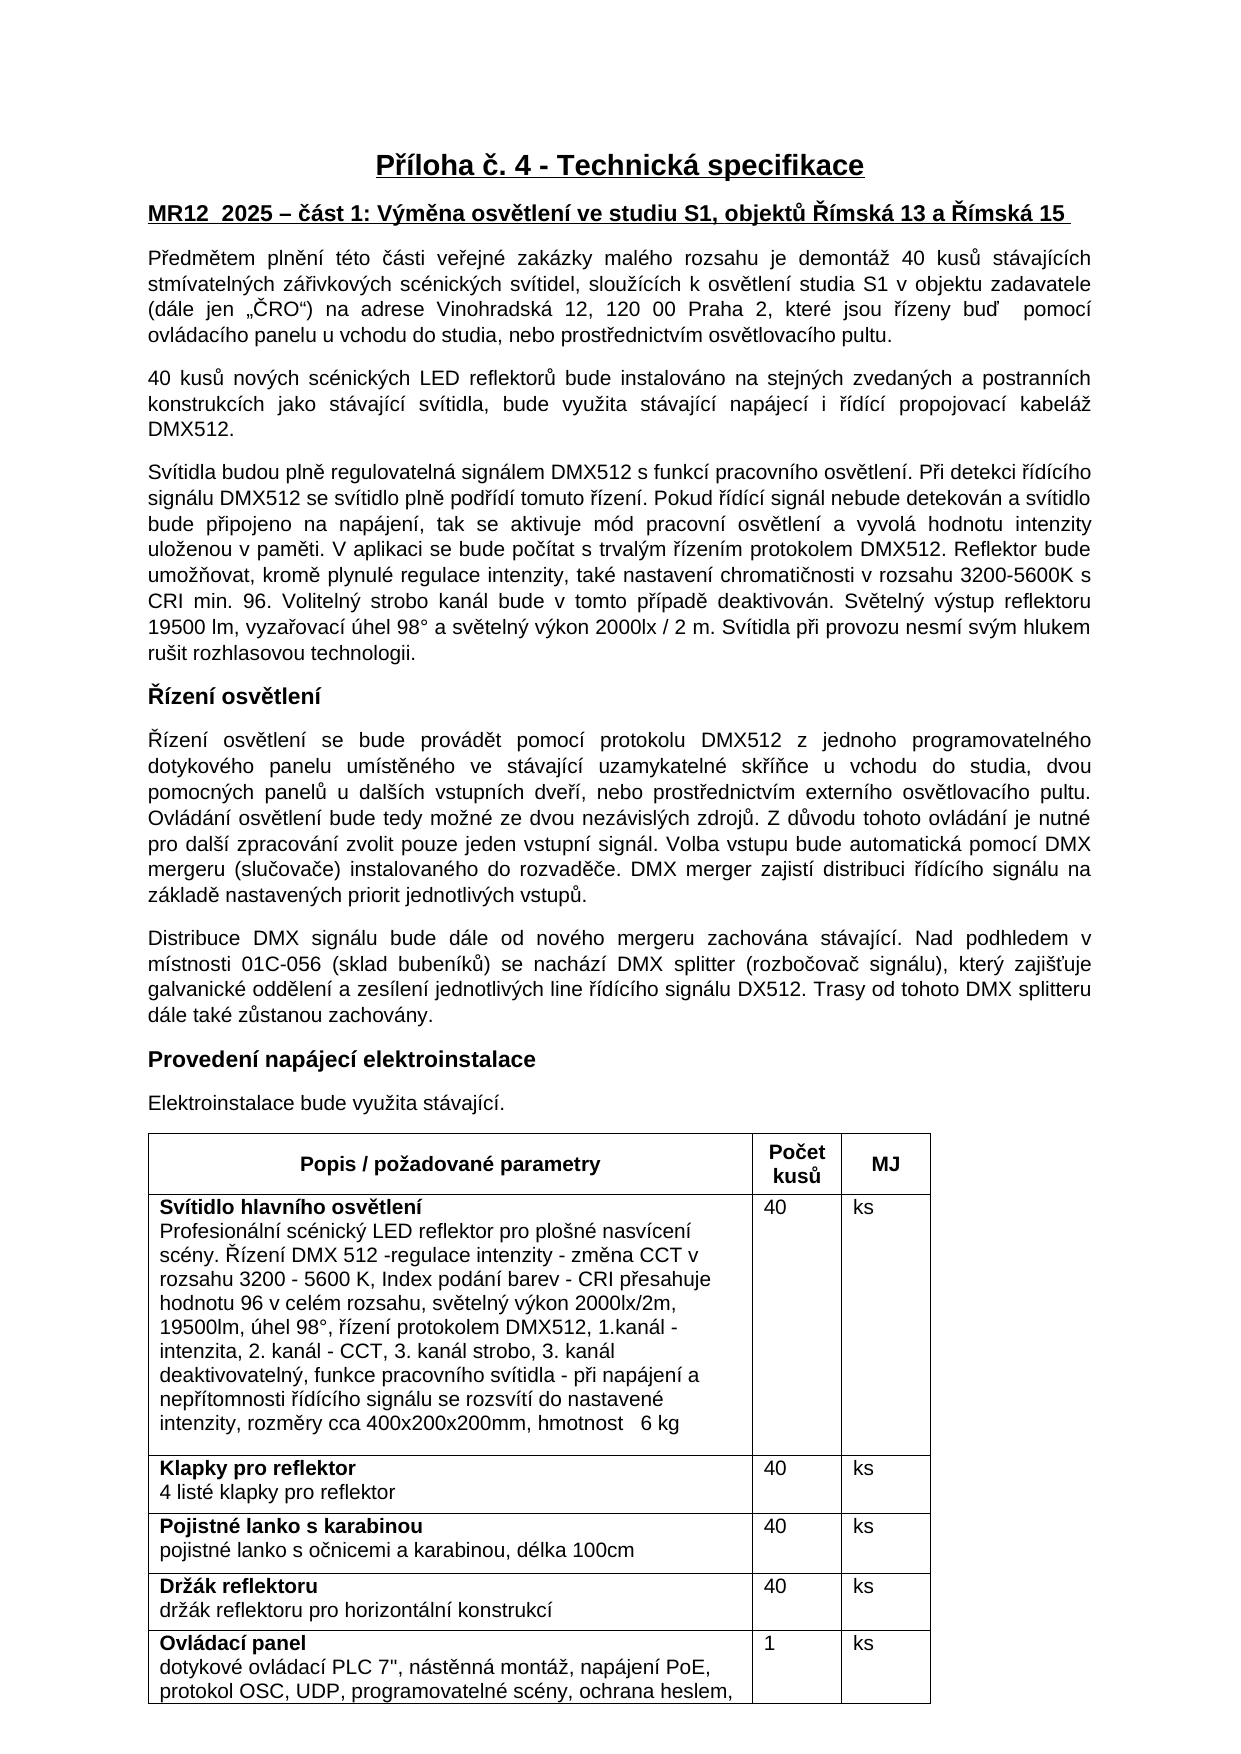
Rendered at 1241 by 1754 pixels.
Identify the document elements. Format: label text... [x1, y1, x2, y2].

text Elektroinstalace bude využita stávající. [148, 1091, 1093, 1115]
table_cell 1 [753, 1631, 841, 1702]
table_cell 40 [753, 1514, 841, 1573]
table_cell Klapky pro reflektor 4 listé klapky pro reflektor [149, 1456, 752, 1513]
table_cell ks [842, 1574, 930, 1629]
text MR12_2025 – část 1: Výměna osvětlení ve studiu S1, objektů Římská 13 a Římská 15 [148, 200, 1093, 227]
table_cell 40 [753, 1574, 841, 1629]
table_cell 40 [753, 1456, 841, 1513]
table_header Počet kusů [753, 1134, 841, 1194]
table_cell Držák reflektoru držák reflektoru pro horizontální konstrukcí [149, 1574, 752, 1629]
text Předmětem plnění této části veřejné zakázky malého rozsahu je demontáž 40 kusů stávajících stmívatelných zářivkových scénických svítidel, sloužících k osvětlení studia S1 v objektu zadavatele (dále jen „ČRO“) na adrese Vinohradská 12, 120 00 Praha 2, které jsou řízeny buď pomocí ovládacího panelu u vchodu do studia, nebo prostřednictvím osvětlovacího pultu. [148, 246, 1093, 347]
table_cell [149, 1631, 752, 1702]
text Distribuce DMX signálu bude dále od nového mergeru zachována stávající. Nad podhledem v místnosti 01C-056 (sklad bubeníků) se nachází DMX splitter (rozbočovač signálu), který zajišťuje galvanické oddělení a zesílení jednotlivých line řídícího signálu DX512. Trasy od tohoto DMX splitteru dále také zůstanou zachovány. [148, 926, 1093, 1027]
text Řízení osvětlení [148, 683, 1093, 709]
table_header Popis / požadované parametry [149, 1134, 752, 1194]
table_cell ks [842, 1195, 930, 1455]
text Provedení napájecí elektroinstalace [148, 1046, 1093, 1072]
text Svítidla budou plně regulovatelná signálem DMX512 s funkcí pracovního osvětlení. Při detekci řídícího signálu DMX512 se svítidlo plně podřídí tomuto řízení. Pokud řídící signál nebude detekován a svítidlo bude připojeno na napájení, tak se aktivuje mód pracovní osvětlení a vyvolá hodnotu intenzity uloženou v paměti. V aplikaci se bude počítat s trvalým řízením protokolem DMX512. Reflektor bude umožňovat, kromě plynulé regulace intenzity, také nastavení chromatičnosti v rozsahu 3200-5600K s CRI min. 96. Volitelný strobo kanál bude v tomto případě deaktivován. Světelný výstup reflektoru 19500 lm, vyzařovací úhel 98° a světelný výkon 2000lx / 2 m. Svítidla při provozu nesmí svým hlukem rušit rozhlasovou technologii. [148, 460, 1093, 664]
table_cell Pojistné lanko s karabinou pojistné lanko s očnicemi a karabinou, délka 100cm [149, 1514, 752, 1573]
table_header MJ [842, 1134, 930, 1194]
text Řízení osvětlení se bude provádět pomocí protokolu DMX512 z jednoho programovatelného dotykového panelu umístěného ve stávající uzamykatelné skříňce u vchodu do studia, dvou pomocných panelů u dalších vstupních dveří, nebo prostřednictvím externího osvětlovacího pultu. Ovládání osvětlení bude tedy možné ze dvou nezávislých zdrojů. Z důvodu tohoto ovládání je nutné pro další zpracování zvolit pouze jeden vstupní signál. Volba vstupu bude automatická pomocí DMX mergeru (slučovače) instalovaného do rozvaděče. DMX merger zajistí distribuci řídícího signálu na základě nastavených priorit jednotlivých vstupů. [148, 728, 1093, 907]
text Příloha č. 4 - Technická specifikace [148, 148, 1093, 181]
table_cell Svítidlo hlavního osvětlení Profesionální scénický LED reflektor pro plošné nasvícení scény. Řízení DMX 512 -regulace intenzity - změna CCT v rozsahu 3200 - 5600 K, Index podání barev - CRI přesahuje hodnotu 96 v celém rozsahu, světelný výkon 2000lx/2m, 19500lm, úhel 98°, řízení protokolem DMX512, 1.kanál - intenzita, 2. kanál - CCT, 3. kanál strobo, 3. kanál deaktivovatelný, funkce pracovního svítidla - při napájení a nepřítomnosti řídícího signálu se rozsvítí do nastavené intenzity, rozměry cca 400x200x200mm, hmotnost 6 kg [149, 1195, 752, 1455]
table_cell ks [842, 1456, 930, 1513]
table_cell 40 [753, 1195, 841, 1455]
table_cell ks [842, 1631, 930, 1702]
table_cell ks [842, 1514, 930, 1573]
text 40 kusů nových scénických LED reflektorů bude instalováno na stejných zvedaných a postranních konstrukcích jako stávající svítidla, bude využita stávající napájecí i řídící propojovací kabeláž DMX512. [148, 366, 1093, 441]
